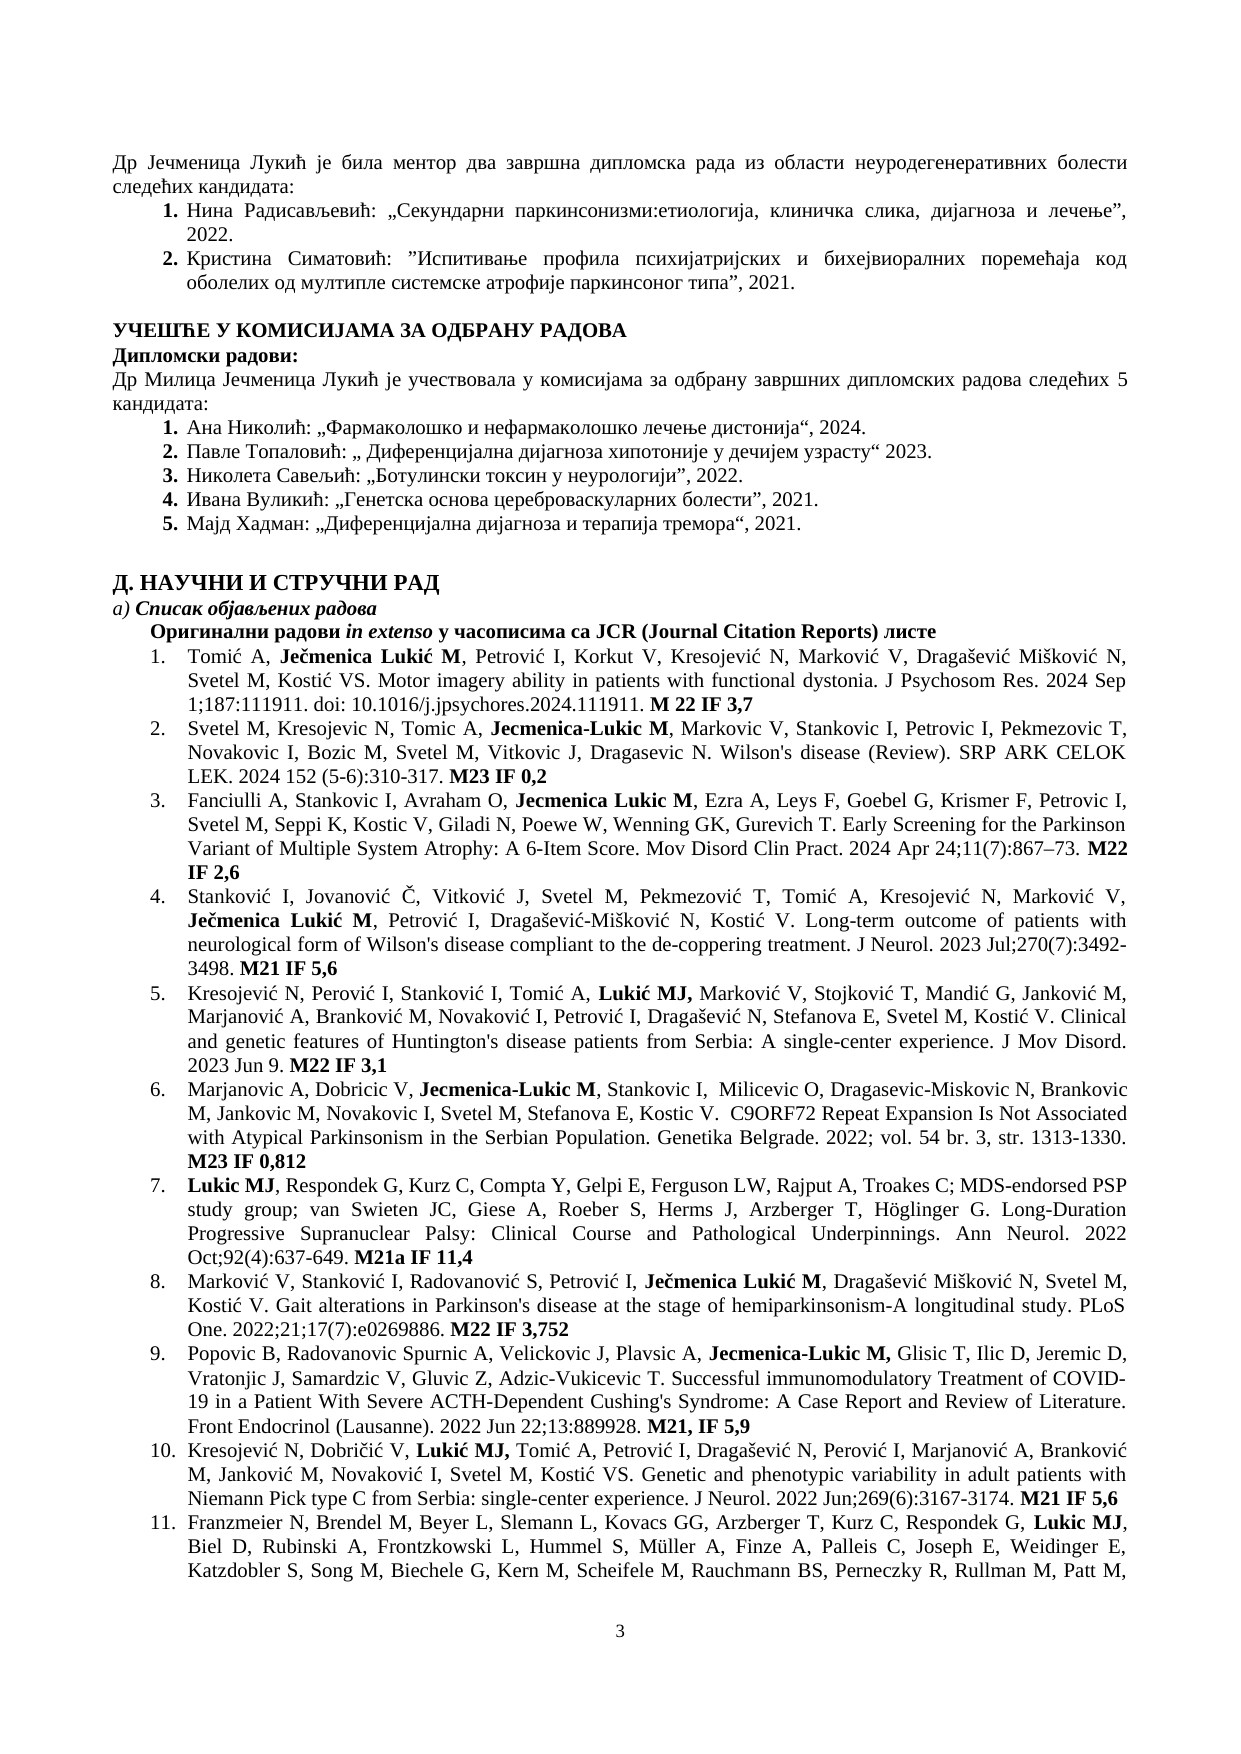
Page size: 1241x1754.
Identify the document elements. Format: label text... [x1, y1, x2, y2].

text а) Списак објављених радова [112, 595, 1222, 619]
list Дипломски радови: [112, 342, 1128, 367]
list Kresojević N, Perović I, Stanković I, Tomić A, Lukić MJ, Marković V, Stojković T, Mandić G, Janković M, Marjanović A, Branković M, Novaković I, Petrović I, Dragašević N, Stefanova E, Svetel M, Kostić V. Clinical and genetic features of Huntington's disease patients from Serbia: A single-center experience. J Mov Disord. 2023 Jun 9. M22 IF 3,1 [150, 980, 1128, 1077]
list Marjanovic A, Dobricic V, Jecmenica-Lukic M, Stankovic I, Milicevic O, Dragasevic-Miskovic N, Brankovic M, Jankovic M, Novakovic I, Svetel M, Stefanova E, Kostic V. C9ORF72 Repeat Expansion Is Not Associated with Atypical Parkinsonism in the Serbian Population. Genetika Belgrade. 2022; vol. 54 br. 3, str. 1313-1330. M23 IF 0,812 [150, 1077, 1128, 1173]
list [150, 1510, 1128, 1582]
list Др Јечменица Лукић је била ментор два завршна дипломска рада из области неуродегенеративних болести следећих кандидата: [112, 150, 1128, 198]
list Kresojević N, Dobričić V, Lukić MJ, Tomić A, Petrović I, Dragašević N, Perović I, Marjanović A, Branković M, Janković M, Novaković I, Svetel M, Kostić VS. Genetic and phenotypic variability in adult patients with Niemann Pick type C from Serbia: single-center experience. J Neurol. 2022 Jun;269(6):3167-3174. M21 IF 5,6 [150, 1438, 1128, 1510]
list Кристина Симатовић: ”Испитивање профила психијатријских и бихејвиоралних поремећаја код оболелих од мултипле системске атрофије паркинсоног типа”, 2021. [162, 246, 1128, 294]
list Ивана Вуликић: „Генетска основа цереброваскуларних болести”, 2021. [162, 487, 1128, 511]
list Stanković I, Jovanović Č, Vitković J, Svetel M, Pekmezović T, Tomić A, Kresojević N, Marković V, Ječmenica Lukić M, Petrović I, Dragašević-Mišković N, Kostić V. Long-term outcome of patients with neurological form of Wilson's disease compliant to the de-coppering treatment. J Neurol. 2023 Jul;270(7):3492-3498. M21 IF 5,6 [150, 884, 1128, 980]
list Др Милица Јечменица Лукић је учествовала у комисијама за одбрану завршних дипломских радова следећих 5 кандидата: [112, 367, 1128, 415]
list Ана Николић: „Фармаколошко и нефармаколошко лечење дистонија“, 2024. [162, 415, 1128, 439]
list Tomić A, Ječmenica Lukić M, Petrović I, Korkut V, Kresojević N, Marković V, Dragašević Mišković N, Svetel M, Kostić VS. Motor imagery ability in patients with functional dystonia. J Psychosom Res. 2024 Sep 1;187:111911. doi: 10.1016/j.jpsychores.2024.111911. M 22 IF 3,7 [150, 643, 1128, 716]
list Николета Савељић: „Ботулински токсин у неурологији”, 2022. [162, 463, 1128, 487]
text Оригинални радови in extenso у часописима са JCR (Journal Citation Reports) листе [150, 619, 1128, 643]
list Popovic B, Radovanovic Spurnic A, Velickovic J, Plavsic A, Jecmenica-Lukic M, Glisic T, Ilic D, Jeremic D, Vratonjic J, Samardzic V, Gluvic Z, Adzic-Vukicevic T. Successful immunomodulatory Treatment of COVID-19 in a Patient With Severe ACTH-Dependent Cushing's Syndrome: A Case Report and Review of Literature. Front Endocrinol (Lausanne). 2022 Jun 22;13:889928. M21, IF 5,9 [150, 1341, 1128, 1438]
list Нина Радисављевић: „Секундарни паркинсонизми:етиологија, клиничка слика, дијагноза и лечење”, 2022. [162, 198, 1128, 246]
list Lukic MJ, Respondek G, Kurz C, Compta Y, Gelpi E, Ferguson LW, Rajput A, Troakes C; MDS-endorsed PSP study group; van Swieten JC, Giese A, Roeber S, Herms J, Arzberger T, Höglinger G. Long-Duration Progressive Supranuclear Palsy: Clinical Course and Pathological Underpinnings. Ann Neurol. 2022 Oct;92(4):637-649. M21a IF 11,4 [150, 1173, 1128, 1269]
text Д. НAУЧНИ И СTРУЧНИ РAД [112, 569, 1128, 595]
list Мајд Хадман: „Диференцијална дијагноза и терапија тремора“, 2021. [162, 511, 1128, 535]
list Fanciulli A, Stankovic I, Avraham O, Jecmenica Lukic M, Ezra A, Leys F, Goebel G, Krismer F, Petrovic I, Svetel M, Seppi K, Kostic V, Giladi N, Poewe W, Wenning GK, Gurevich T. Early Screening for the Parkinson Variant of Multiple System Atrophy: A 6-Item Score. Mov Disord Clin Pract. 2024 Apr 24;11(7):867–73. M22 IF 2,6 [150, 788, 1128, 884]
list Svetel M, Kresojevic N, Tomic A, Jecmenica-Lukic M, Markovic V, Stankovic I, Petrovic I, Pekmezovic T, Novakovic I, Bozic M, Svetel M, Vitkovic J, Dragasevic N. Wilson's disease (Review). SRP ARK CELOK LEK. 2024 152 (5-6):310-317. M23 IF 0,2 [150, 716, 1128, 788]
list Marković V, Stanković I, Radovanović S, Petrović I, Ječmenica Lukić M, Dragašević Mišković N, Svetel M, Kostić V. Gait alterations in Parkinson's disease at the stage of hemiparkinsonism-A longitudinal study. PLoS One. 2022;21;17(7):e0269886. M22 IF 3,752 [150, 1269, 1128, 1341]
list УЧЕШЋЕ У КOМИСИJAМA ЗA OДБРAНУ РAДOВA [112, 318, 1128, 342]
list Павле Топаловић: „ Диференцијална дијагноза хипотоније у дечијем узрасту“ 2023. [162, 439, 1128, 463]
